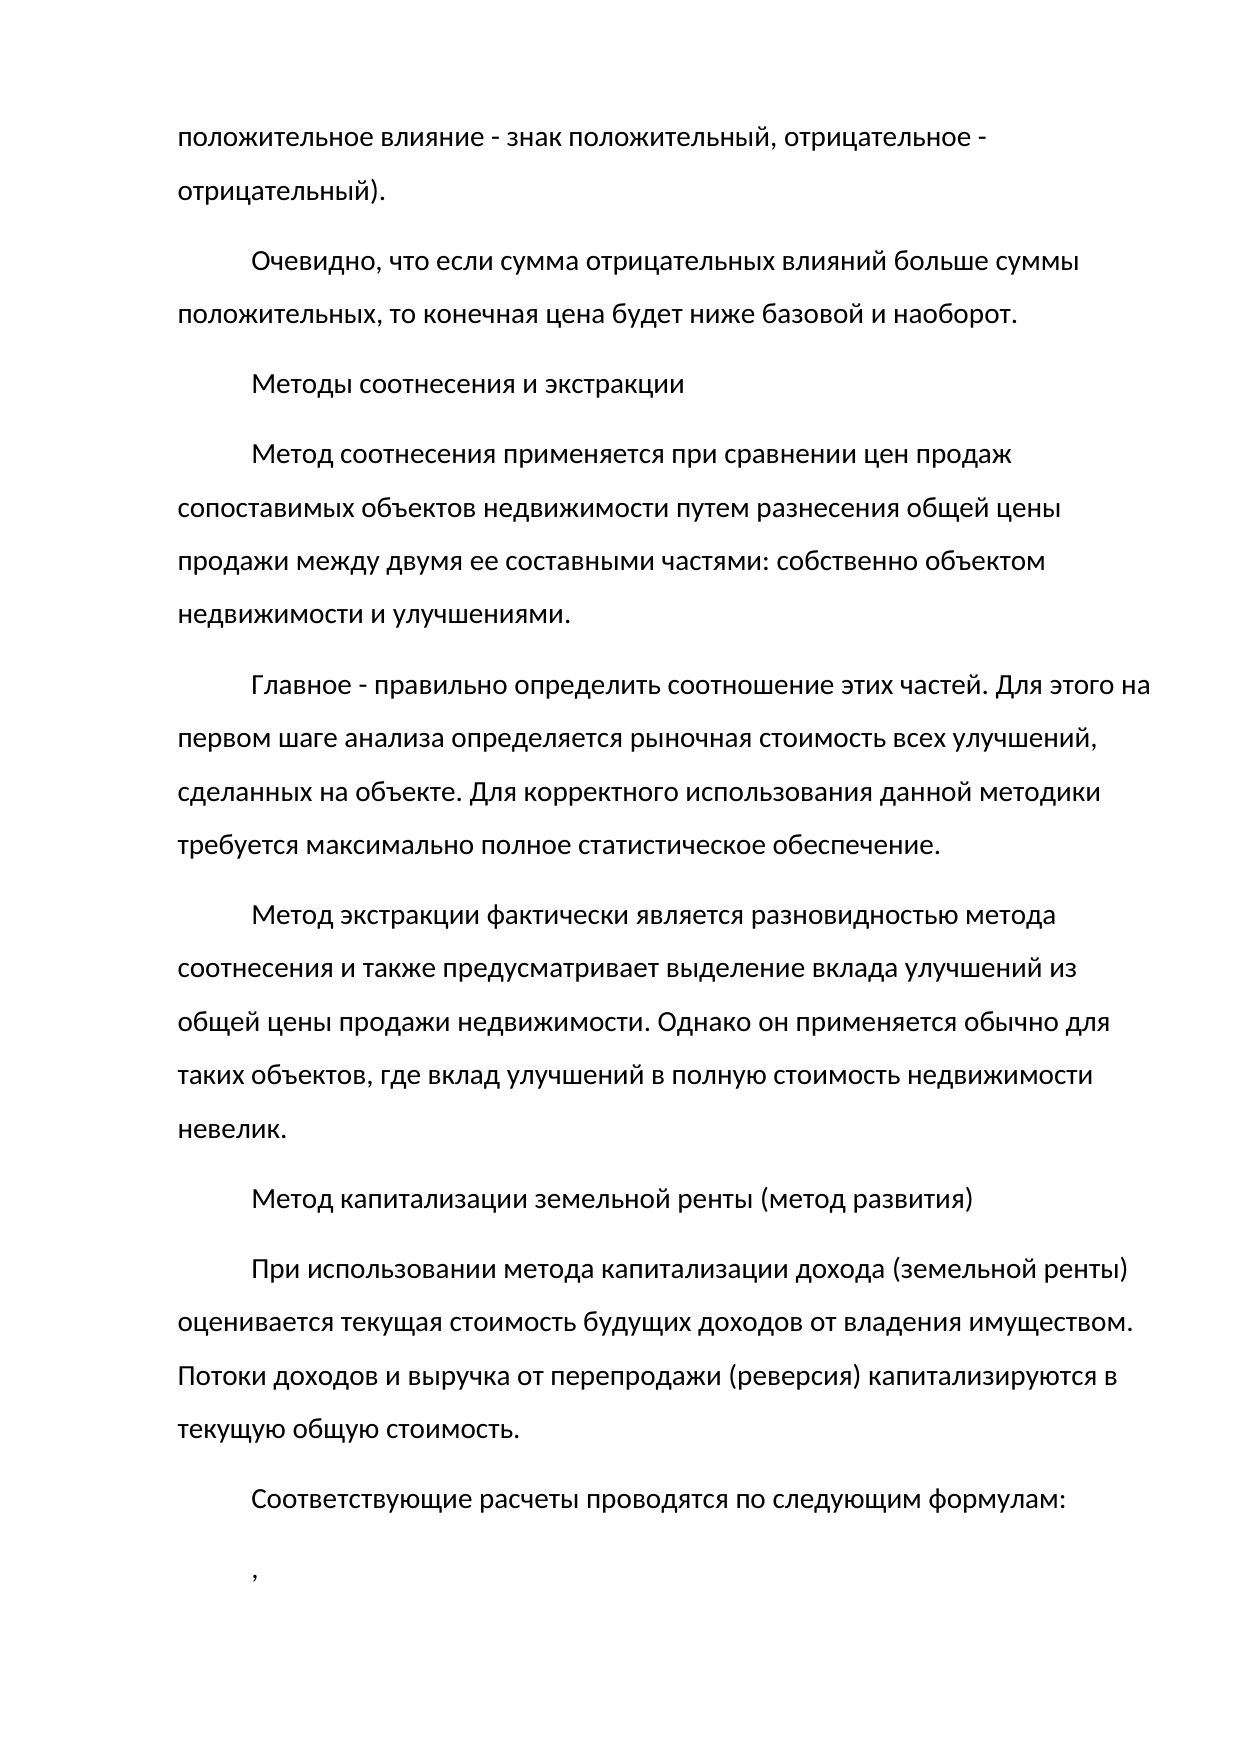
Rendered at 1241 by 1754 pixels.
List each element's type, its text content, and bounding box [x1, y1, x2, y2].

text Главное - правильно определить соотношение этих частей. Для этого на первом шаге анализа определяется рыночная стоимость всех улучшений, сделанных на объекте. Для корректного использования данной методики требуется максимально полное статистическое обеспечение. [177, 666, 1152, 862]
text Соответствующие расчеты проводятся по следующим формулам: [177, 1481, 1152, 1516]
text Метод капитализации земельной ренты (метод развития) [177, 1180, 1152, 1216]
text При использовании метода капитализации дохода (земельной ренты) оценивается текущая стоимость будущих доходов от владения имуществом. Потоки доходов и выручка от перепродажи (реверсия) капитализируются в текущую общую стоимость. [177, 1250, 1152, 1446]
text Очевидно, что если сумма отрицательных влияний больше суммы положительных, то конечная цена будет ниже базовой и наоборот. [177, 242, 1152, 331]
text , [177, 1551, 1152, 1586]
text Метод экстракции фактически является разновидностью метода соотнесения и также предусматривает выделение вклада улучшений из общей цены продажи недвижимости. Однако он применяется обычно для таких объектов, где вклад улучшений в полную стоимость недвижимости невелик. [177, 896, 1152, 1146]
text Метод соотнесения применяется при сравнении цен продаж сопоставимых объектов недвижимости путем разнесения общей цены продажи между двумя ее составными частями: собственно объектом недвижимости и улучшениями. [177, 435, 1152, 631]
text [177, 118, 1152, 207]
text Методы соотнесения и экстракции [177, 365, 1152, 401]
